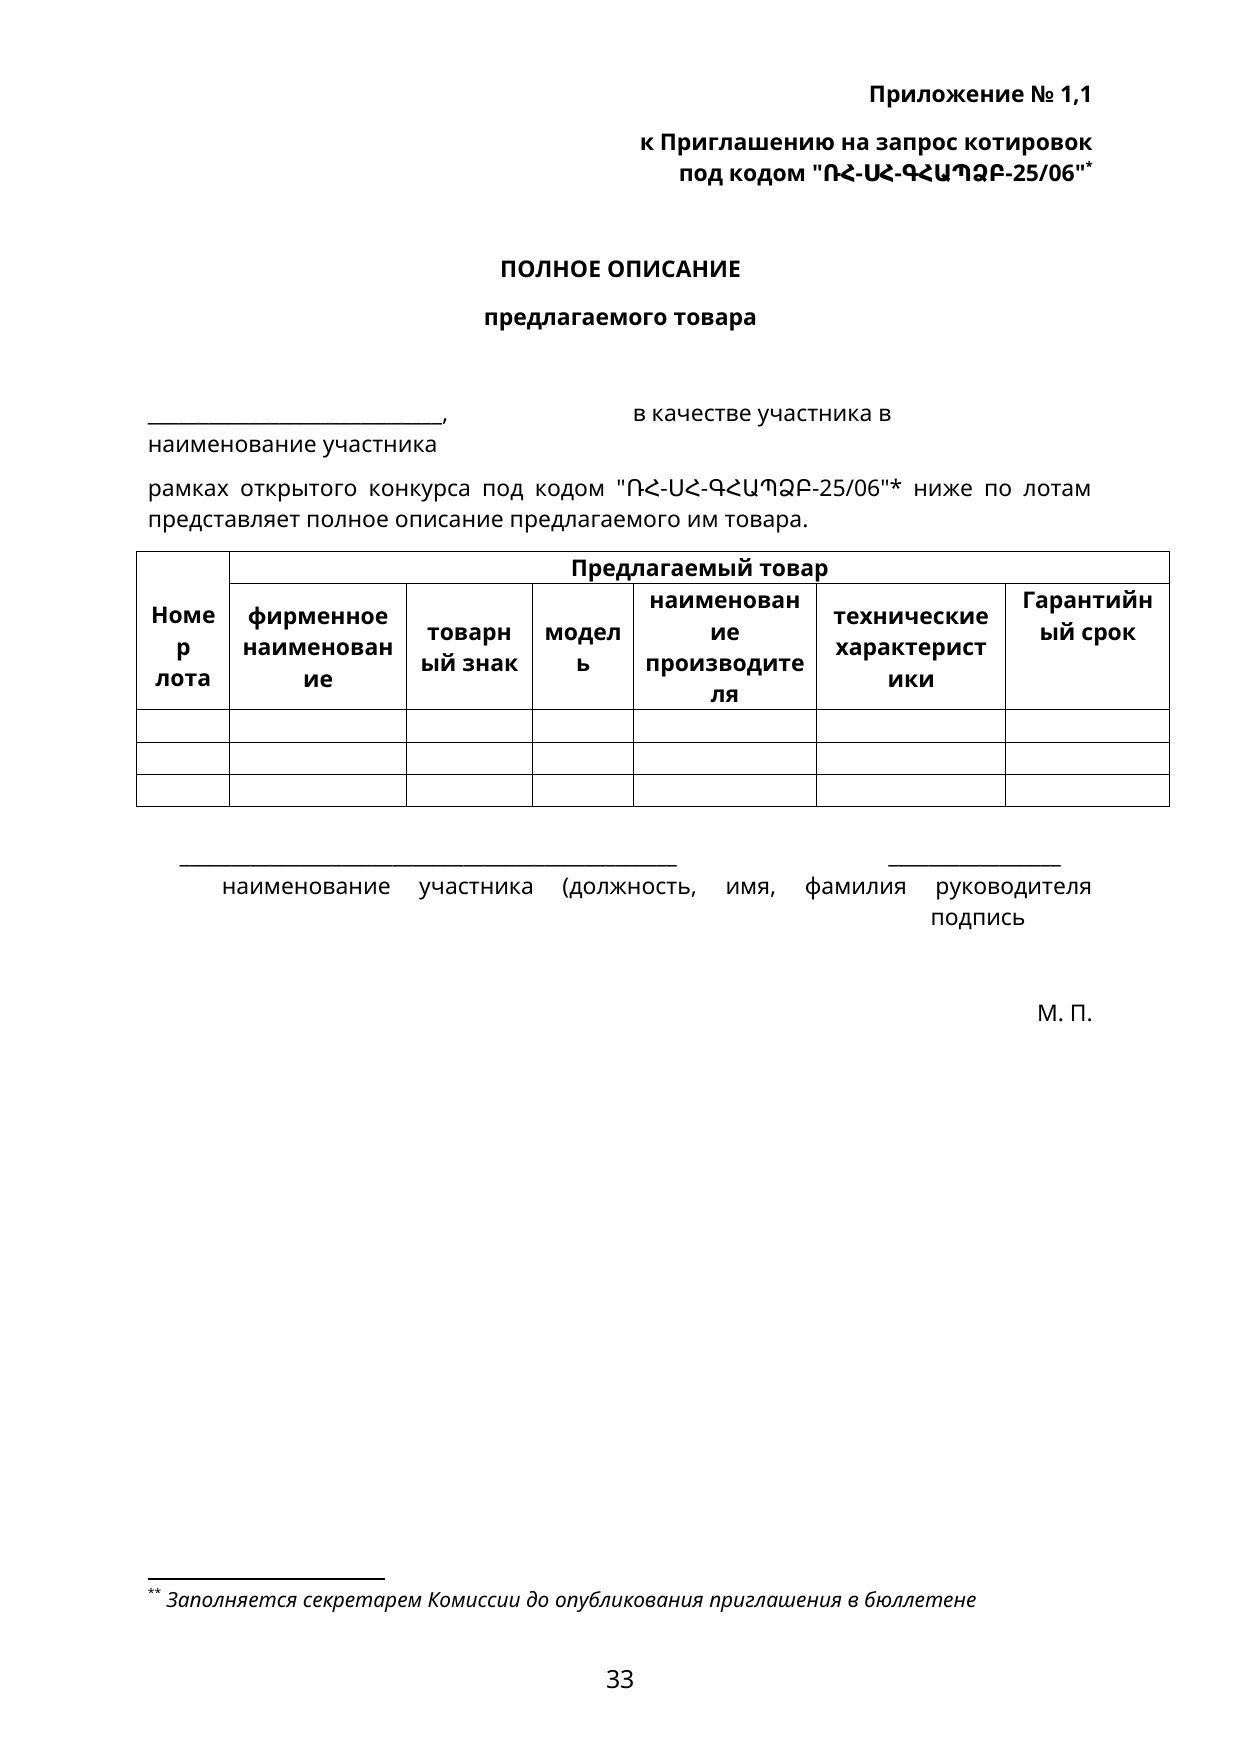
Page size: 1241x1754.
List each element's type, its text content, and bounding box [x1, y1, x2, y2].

table_cell фирменное наименование [230, 584, 406, 709]
table_cell [634, 710, 816, 742]
table_cell [817, 743, 1005, 774]
table_cell [137, 775, 229, 806]
subtitle Приложение № 1,1 [148, 78, 1092, 109]
text рамках открытого конкурса под кодом "ՌՀ-ՍՀ-ԳՀԱՊՁԲ-25/06"* ниже по лотам представляет полное описание предлагаемого им товара. [148, 472, 1092, 534]
table_cell [1006, 743, 1169, 774]
table_cell [533, 775, 633, 806]
text наименование участника (должность, имя, фамилия руководителя подпись [222, 870, 1092, 932]
table_header Предлагаемый товар [230, 552, 1169, 583]
table_cell [1006, 775, 1169, 806]
text _________________________________________________ _________________ [148, 838, 1092, 870]
table_cell технические характеристики [817, 584, 1005, 709]
table_header Номер лота [137, 552, 229, 709]
table_cell [533, 710, 633, 742]
table_cell [230, 743, 406, 774]
table_cell [137, 710, 229, 742]
table_cell [1006, 710, 1169, 742]
table_cell [230, 710, 406, 742]
table_cell [634, 743, 816, 774]
table_cell [533, 743, 633, 774]
table_cell [407, 710, 532, 742]
table_cell [407, 743, 532, 774]
table_cell наименование производителя [634, 584, 816, 709]
table_cell товарный знак [407, 584, 532, 709]
table_cell [137, 743, 229, 774]
table_cell [634, 775, 816, 806]
text _____________________________, в качестве участника в [148, 397, 1092, 428]
text М. П. [148, 997, 1092, 1028]
table_cell [817, 775, 1005, 806]
table_cell [407, 775, 532, 806]
text наименование участника [148, 428, 1092, 459]
table_cell [817, 710, 1005, 742]
text к Приглашению на запрос котировок под кодом "ՌՀ-ՍՀ-ԳՀԱՊՁԲ-25/06"* [148, 126, 1092, 188]
subtitle предлагаемого товара [207, 301, 1034, 332]
subtitle ПОЛНОЕ ОПИСАНИЕ [207, 253, 1034, 284]
table_cell Гарантийный срок [1006, 584, 1169, 709]
table_cell [230, 775, 406, 806]
table_cell модель [533, 584, 633, 709]
